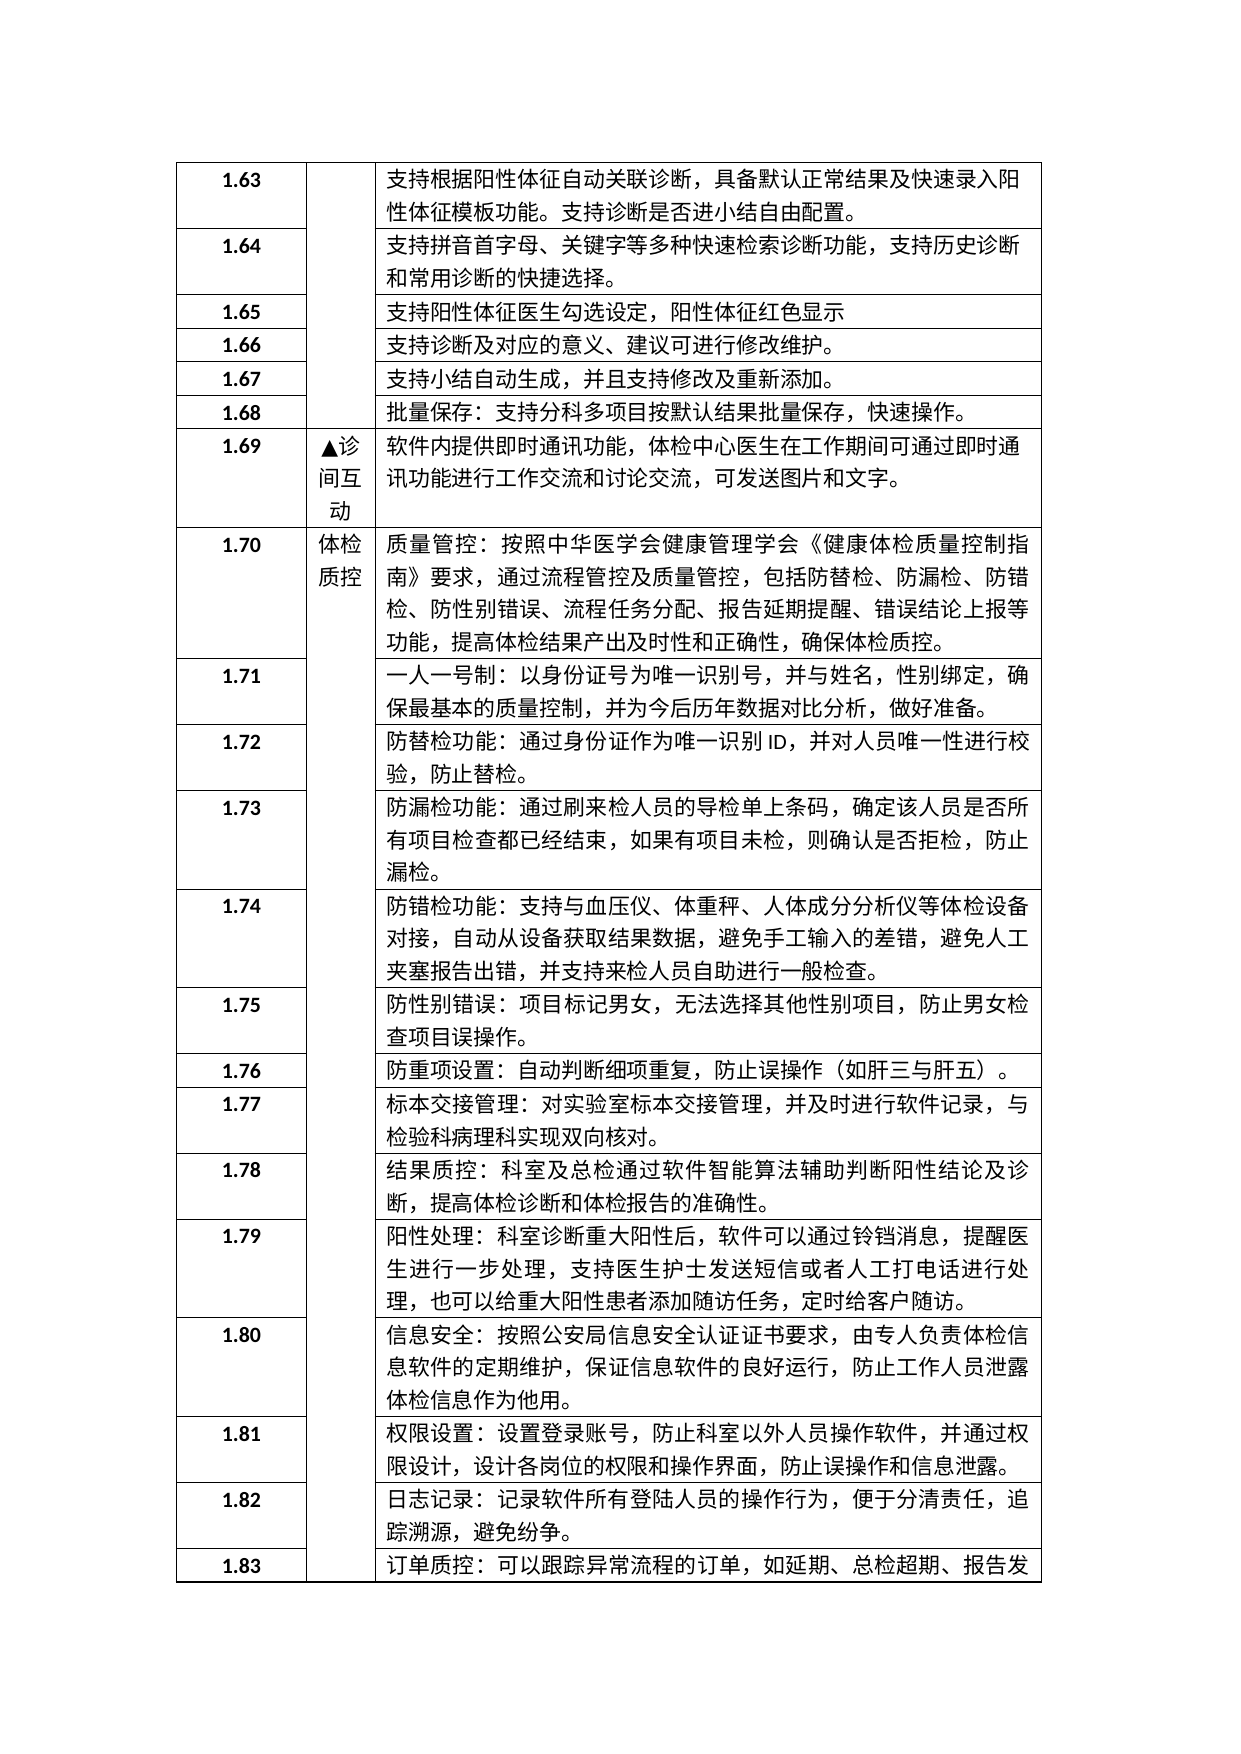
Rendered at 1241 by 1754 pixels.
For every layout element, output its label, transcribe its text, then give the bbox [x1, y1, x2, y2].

table_cell 支持小结自动生成，并且支持修改及重新添加。 [376, 362, 1041, 395]
table_cell 防替检功能：通过身份证作为唯一识别ID，并对人员唯一性进行校验，防止替检。 [376, 725, 1041, 790]
table_cell 支持拼音首字母、关键字等多种快速检索诊断功能，支持历史诊断和常用诊断的快捷选择。 [376, 229, 1041, 294]
table_cell 结果质控：科室及总检通过软件智能算法辅助判断阳性结论及诊断，提高体检诊断和体检报告的准确性。 [376, 1154, 1041, 1219]
table_cell 1.64 [177, 229, 306, 294]
table_cell 体检质控 [307, 528, 375, 1581]
table_cell 质量管控：按照中华医学会健康管理学会《健康体检质量控制指南》要求，通过流程管控及质量管控，包括防替检、防漏检、防错检、防性别错误、流程任务分配、报告延期提醒、错误结论上报等功能，提高体检结果产出及时性和正确性，确保体检质控。 [376, 528, 1041, 658]
table_cell 1.69 [177, 429, 306, 527]
table_cell 软件内提供即时通讯功能，体检中心医生在工作期间可通过即时通讯功能进行工作交流和讨论交流，可发送图片和文字。 [376, 429, 1041, 527]
table_cell 1.70 [177, 528, 306, 658]
table_cell 1.83 [177, 1549, 306, 1581]
table_cell 1.67 [177, 362, 306, 395]
table_cell 防性别错误：项目标记男女，无法选择其他性别项目，防止男女检查项目误操作。 [376, 988, 1041, 1053]
table_cell ▲诊间互动 [307, 429, 375, 527]
table_cell 1.65 [177, 295, 306, 328]
table_cell 1.66 [177, 329, 306, 361]
table_cell 支持阳性体征医生勾选设定，阳性体征红色显示 [376, 295, 1041, 328]
table_cell 1.81 [177, 1417, 306, 1482]
table_cell 信息安全：按照公安局信息安全认证证书要求，由专人负责体检信息软件的定期维护，保证信息软件的良好运行，防止工作人员泄露体检信息作为他用。 [376, 1318, 1041, 1416]
table_cell 日志记录：记录软件所有登陆人员的操作行为，便于分清责任，追踪溯源，避免纷争。 [376, 1483, 1041, 1548]
table_cell 批量保存：支持分科多项目按默认结果批量保存，快速操作。 [376, 396, 1041, 428]
table_cell 支持根据阳性体征自动关联诊断，具备默认正常结果及快速录入阳性体征模板功能。支持诊断是否进小结自由配置。 [376, 163, 1041, 228]
table_cell 1.76 [177, 1054, 306, 1087]
table_cell 防重项设置：自动判断细项重复，防止误操作（如肝三与肝五）。 [376, 1054, 1041, 1087]
table_cell 1.74 [177, 890, 306, 987]
table_cell 1.79 [177, 1220, 306, 1317]
table_cell 防错检功能：支持与血压仪、体重秤、人体成分分析仪等体检设备对接，自动从设备获取结果数据，避免手工输入的差错，避免人工夹塞报告出错，并支持来检人员自助进行一般检查。 [376, 890, 1041, 987]
table_cell 1.77 [177, 1088, 306, 1153]
table_cell 支持诊断及对应的意义、建议可进行修改维护。 [376, 329, 1041, 361]
table_cell 1.63 [177, 163, 306, 228]
table_cell 1.68 [177, 396, 306, 428]
table_cell 1.82 [177, 1483, 306, 1548]
table_cell 1.73 [177, 791, 306, 888]
table_cell 阳性处理：科室诊断重大阳性后，软件可以通过铃铛消息，提醒医生进行一步处理，支持医生护士发送短信或者人工打电话进行处理，也可以给重大阳性患者添加随访任务，定时给客户随访。 [376, 1220, 1041, 1317]
table_cell 标本交接管理：对实验室标本交接管理，并及时进行软件记录，与检验科病理科实现双向核对。 [376, 1088, 1041, 1153]
table_cell 1.75 [177, 988, 306, 1053]
table_cell 1.80 [177, 1318, 306, 1416]
table_cell 1.78 [177, 1154, 306, 1219]
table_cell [376, 1549, 1041, 1581]
table_cell 一人一号制：以身份证号为唯一识别号，并与姓名，性别绑定，确保最基本的质量控制，并为今后历年数据对比分析，做好准备。 [376, 659, 1041, 724]
table_cell 1.72 [177, 725, 306, 790]
table_cell 1.71 [177, 659, 306, 724]
table_cell 防漏检功能：通过刷来检人员的导检单上条码，确定该人员是否所有项目检查都已经结束，如果有项目未检，则确认是否拒检，防止漏检。 [376, 791, 1041, 888]
table_cell 权限设置：设置登录账号，防止科室以外人员操作软件，并通过权限设计，设计各岗位的权限和操作界面，防止误操作和信息泄露。 [376, 1417, 1041, 1482]
